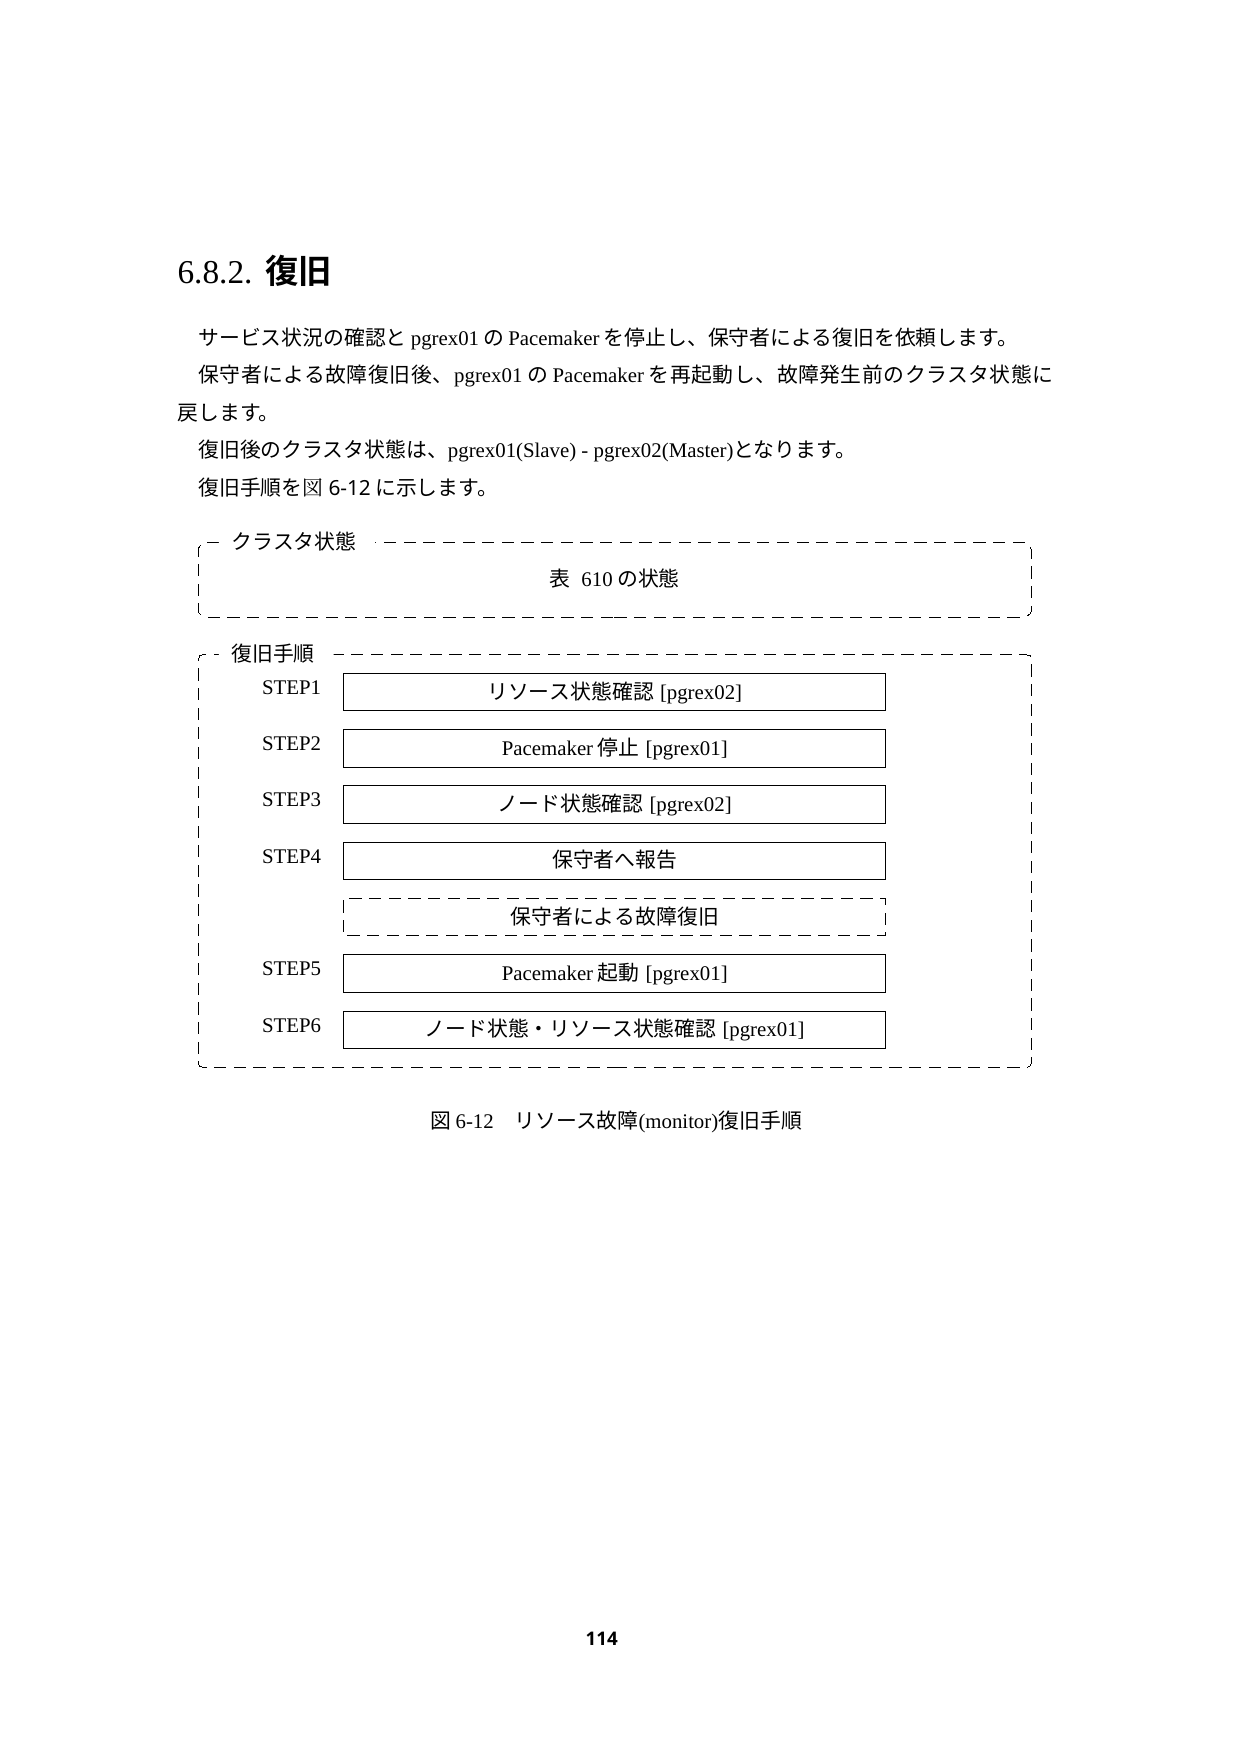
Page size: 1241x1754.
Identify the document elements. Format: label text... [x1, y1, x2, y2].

text 復旧後のクラスタ状態は、pgrex01(Slave) - pgrex02(Master)となります。 [177, 430, 1054, 467]
subtitle 復旧 [177, 232, 1063, 307]
text 保守者による故障復旧後、pgrex01のPacemakerを再起動し、故障発生前のクラスタ状態に戻します。 [177, 355, 1054, 430]
text サービス状況の確認とpgrex01のPacemakerを停止し、保守者による復旧を依頼します。 [177, 317, 1054, 355]
